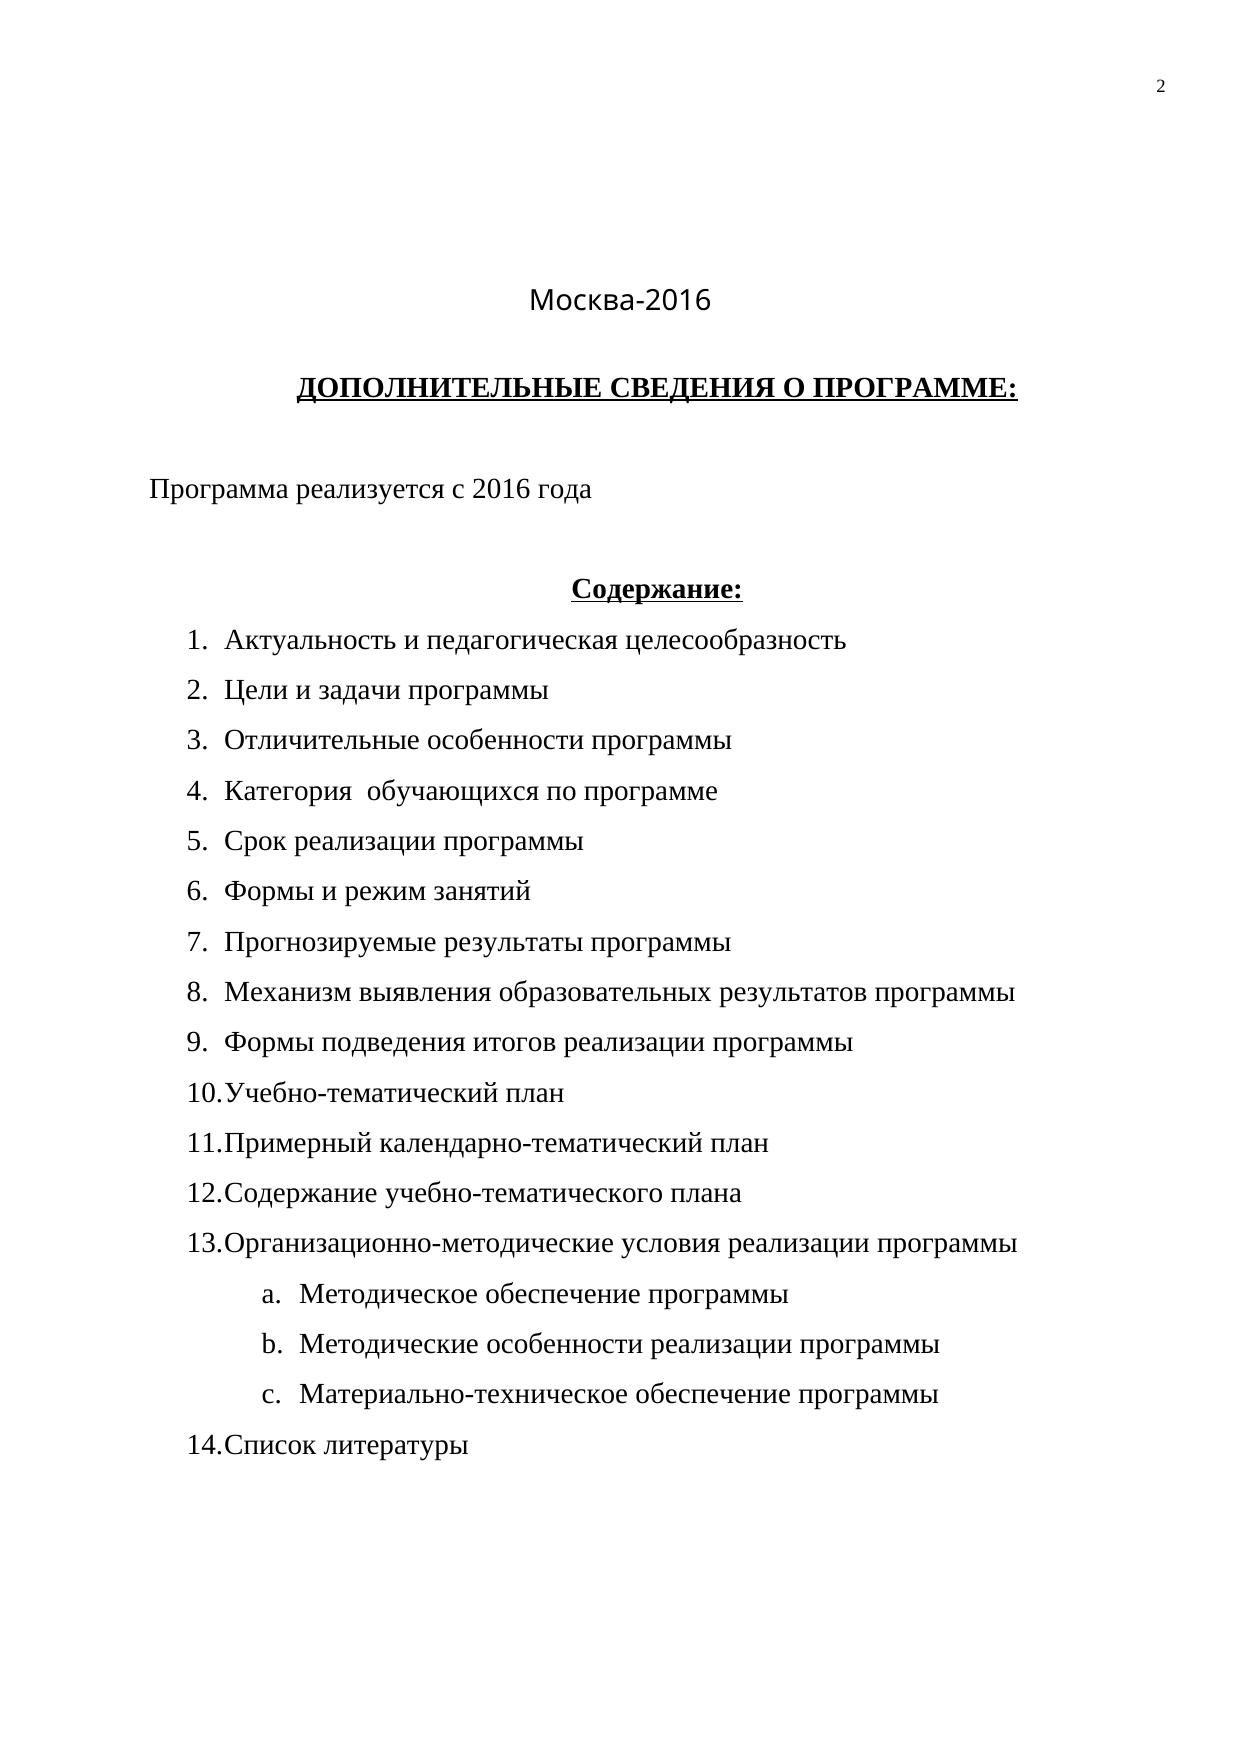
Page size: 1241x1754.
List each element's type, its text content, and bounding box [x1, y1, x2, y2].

list Актуальность и педагогическая целесообразность [186, 622, 1165, 655]
list Материально-техническое обеспечение программы [261, 1377, 1165, 1410]
text Москва-2016 [75, 279, 1165, 319]
text ДОПОЛНИТЕЛЬНЫЕ СВЕДЕНИЯ О ПРОГРАММЕ: [75, 370, 1165, 404]
list Методическое обеспечение программы [261, 1276, 1165, 1309]
list Содержание учебно-тематического плана [186, 1175, 1165, 1209]
text Содержание: [75, 572, 1165, 605]
list Механизм выявления образовательных результатов программы [186, 974, 1165, 1008]
list Прогнозируемые результаты программы [186, 924, 1165, 957]
list Формы подведения итогов реализации программы [186, 1024, 1165, 1058]
list Учебно-тематический план [186, 1075, 1165, 1108]
list Цели и задачи программы [186, 672, 1165, 706]
list Методические особенности реализации программы [261, 1326, 1165, 1360]
list Примерный календарно-тематический план [186, 1125, 1165, 1158]
list Формы и режим занятий [186, 873, 1165, 907]
list Отличительные особенности программы [186, 722, 1165, 756]
list Срок реализации программы [186, 823, 1165, 857]
text Программа реализуется с 2016 года [75, 471, 1165, 504]
list Список литературы [186, 1427, 1165, 1460]
list Организационно-методические условия реализации программы [186, 1226, 1165, 1259]
list Категория обучающихся по программе [186, 773, 1165, 806]
